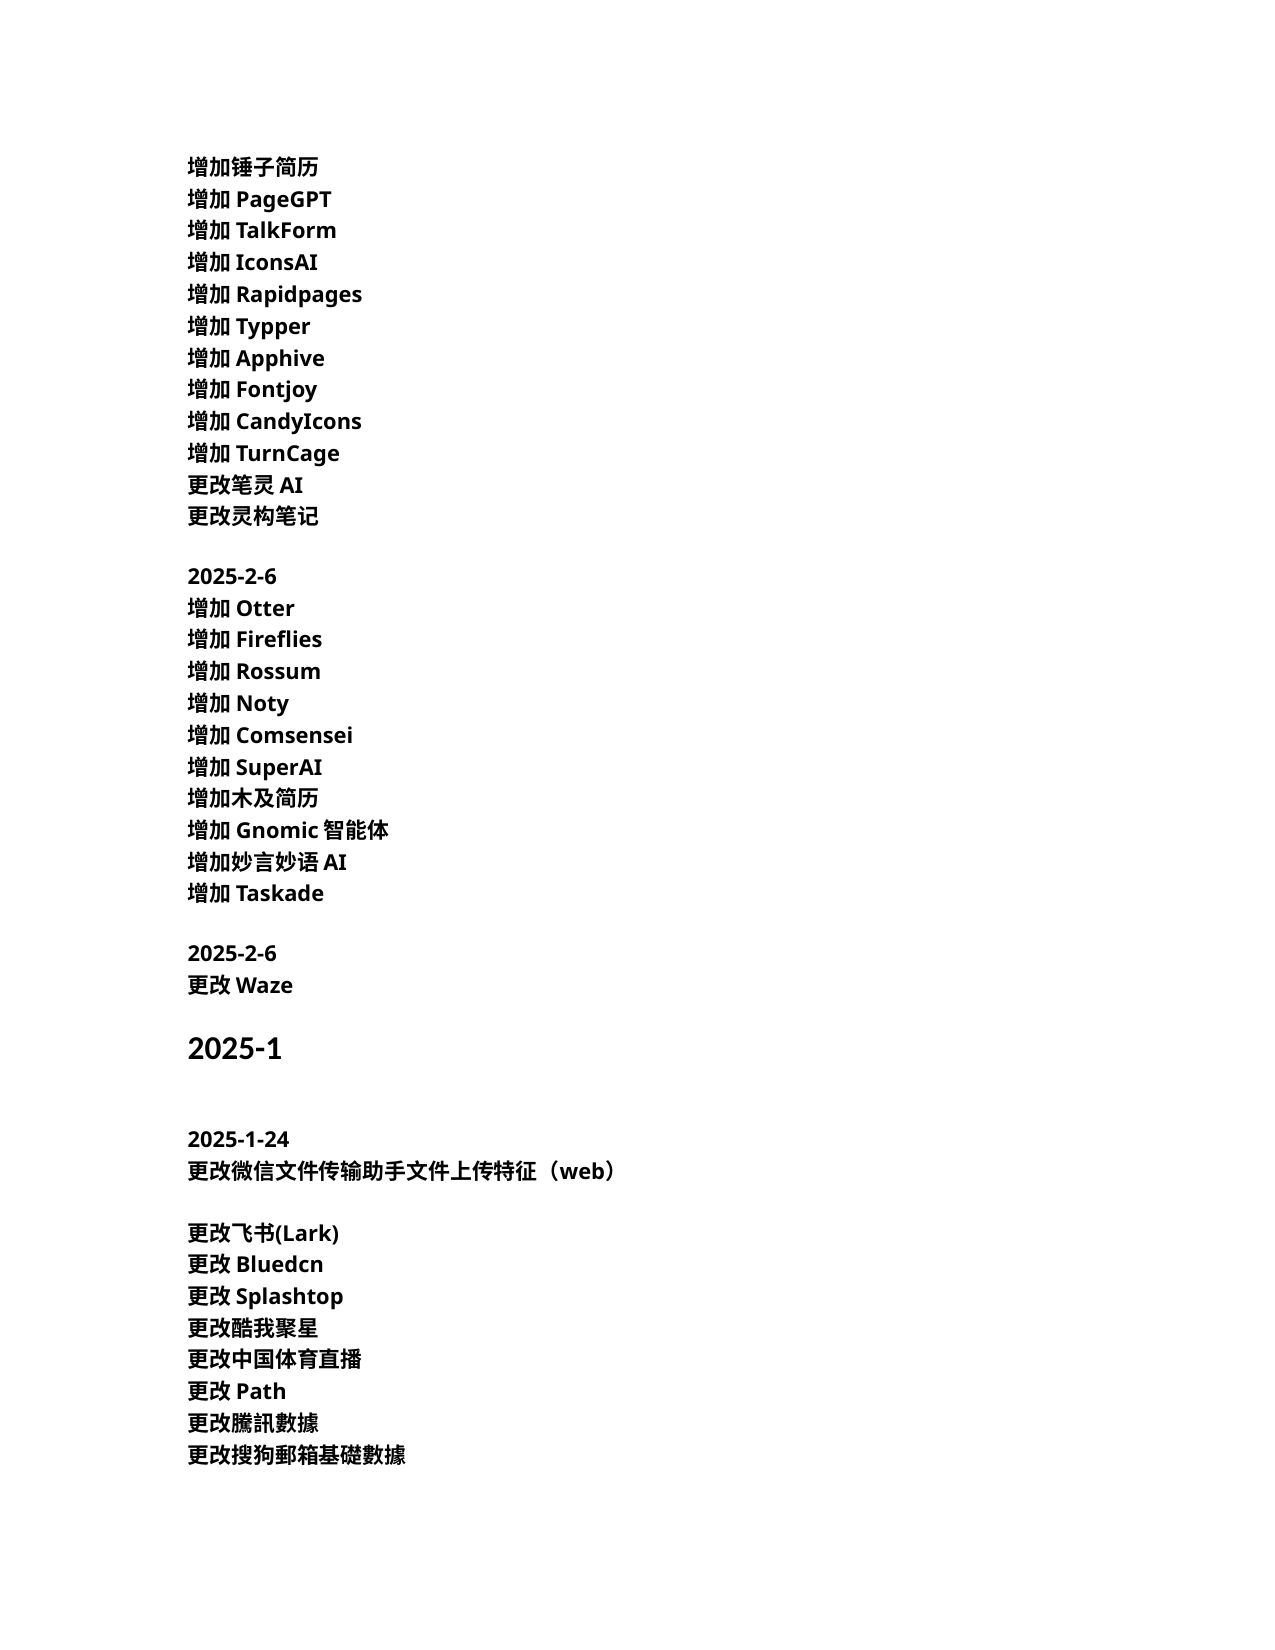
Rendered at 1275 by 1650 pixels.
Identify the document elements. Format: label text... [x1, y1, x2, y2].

text 更改酷我聚星 [187, 1311, 1087, 1342]
text 增加SuperAI [187, 749, 1087, 781]
text 增加Comsensei [187, 718, 1087, 749]
text 更改飞书(Lark) [187, 1216, 1087, 1247]
text 2025-1-24 [187, 1124, 1087, 1154]
text 2025-2-6 [187, 561, 1087, 591]
text 增加Typper [187, 309, 1087, 341]
text 增加IconsAI [187, 245, 1087, 277]
text 2025-2-6 [187, 938, 1087, 968]
text 增加Noty [187, 686, 1087, 718]
text 更改灵构笔记 [187, 499, 1087, 531]
text 增加Apphive [187, 341, 1087, 372]
text 增加TalkForm [187, 213, 1087, 245]
text 增加Fireflies [187, 622, 1087, 654]
text 增加Fontjoy [187, 372, 1087, 404]
text 更改Waze [187, 968, 1087, 999]
text 更改搜狗郵箱基礎數據 [187, 1438, 1087, 1469]
text 更改中国体育直播 [187, 1342, 1087, 1374]
text 更改Bluedcn [187, 1247, 1087, 1279]
text 增加Rapidpages [187, 277, 1087, 309]
text 增加TurnCage [187, 436, 1087, 468]
subtitle 2025-1 [187, 1027, 1087, 1067]
text 增加PageGPT [187, 182, 1087, 213]
text 增加妙言妙语AI [187, 845, 1087, 876]
text 增加Rossum [187, 654, 1087, 686]
text 更改微信文件传输助手文件上传特征（web） [187, 1154, 1087, 1186]
text 增加Gnomic智能体 [187, 813, 1087, 845]
text 增加CandyIcons [187, 404, 1087, 436]
text 增加Otter [187, 591, 1087, 622]
text 更改Path [187, 1374, 1087, 1406]
text 增加Taskade [187, 876, 1087, 908]
text 增加木及简历 [187, 781, 1087, 813]
text 更改笔灵AI [187, 468, 1087, 499]
text 更改騰訊數據 [187, 1406, 1087, 1438]
text 更改Splashtop [187, 1279, 1087, 1311]
text 增加锤子简历 [187, 150, 1087, 182]
